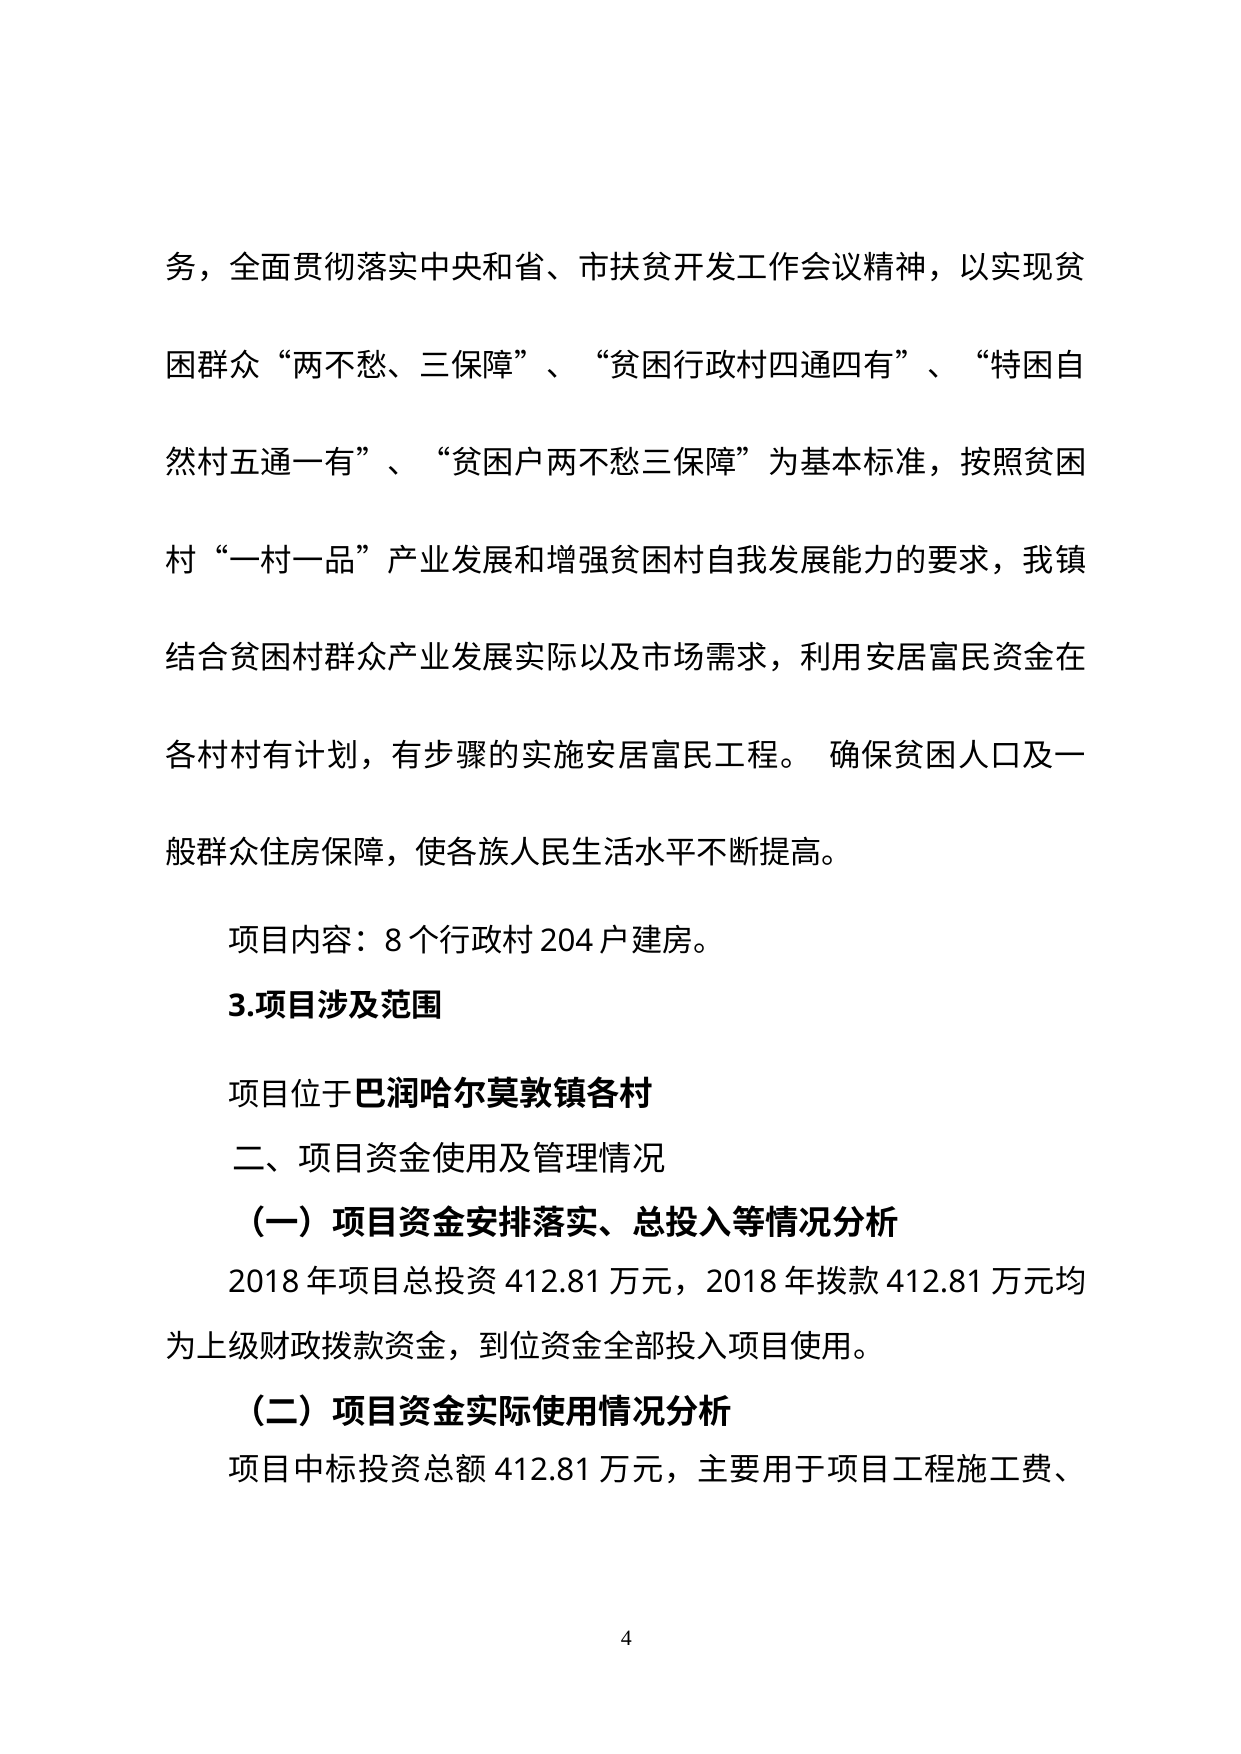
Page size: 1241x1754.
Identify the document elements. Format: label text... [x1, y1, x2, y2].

text 项目内容：8个行政村204户建房。 [165, 905, 1087, 970]
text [165, 1435, 1087, 1500]
text 项目位于巴润哈尔莫敦镇各村 [165, 1058, 1087, 1123]
text 2018年项目总投资412.81万元，2018年拨款412.81万元均为上级财政拨款资金，到位资金全部投入项目使用。 [165, 1246, 1087, 1376]
text 二、项目资金使用及管理情况 [165, 1123, 1087, 1188]
text （二）项目资金实际使用情况分析 [165, 1376, 1087, 1435]
text （一）项目资金安排落实、总投入等情况分析 [165, 1188, 1087, 1246]
text 3.项目涉及范围 [165, 970, 1087, 1035]
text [165, 233, 1087, 883]
